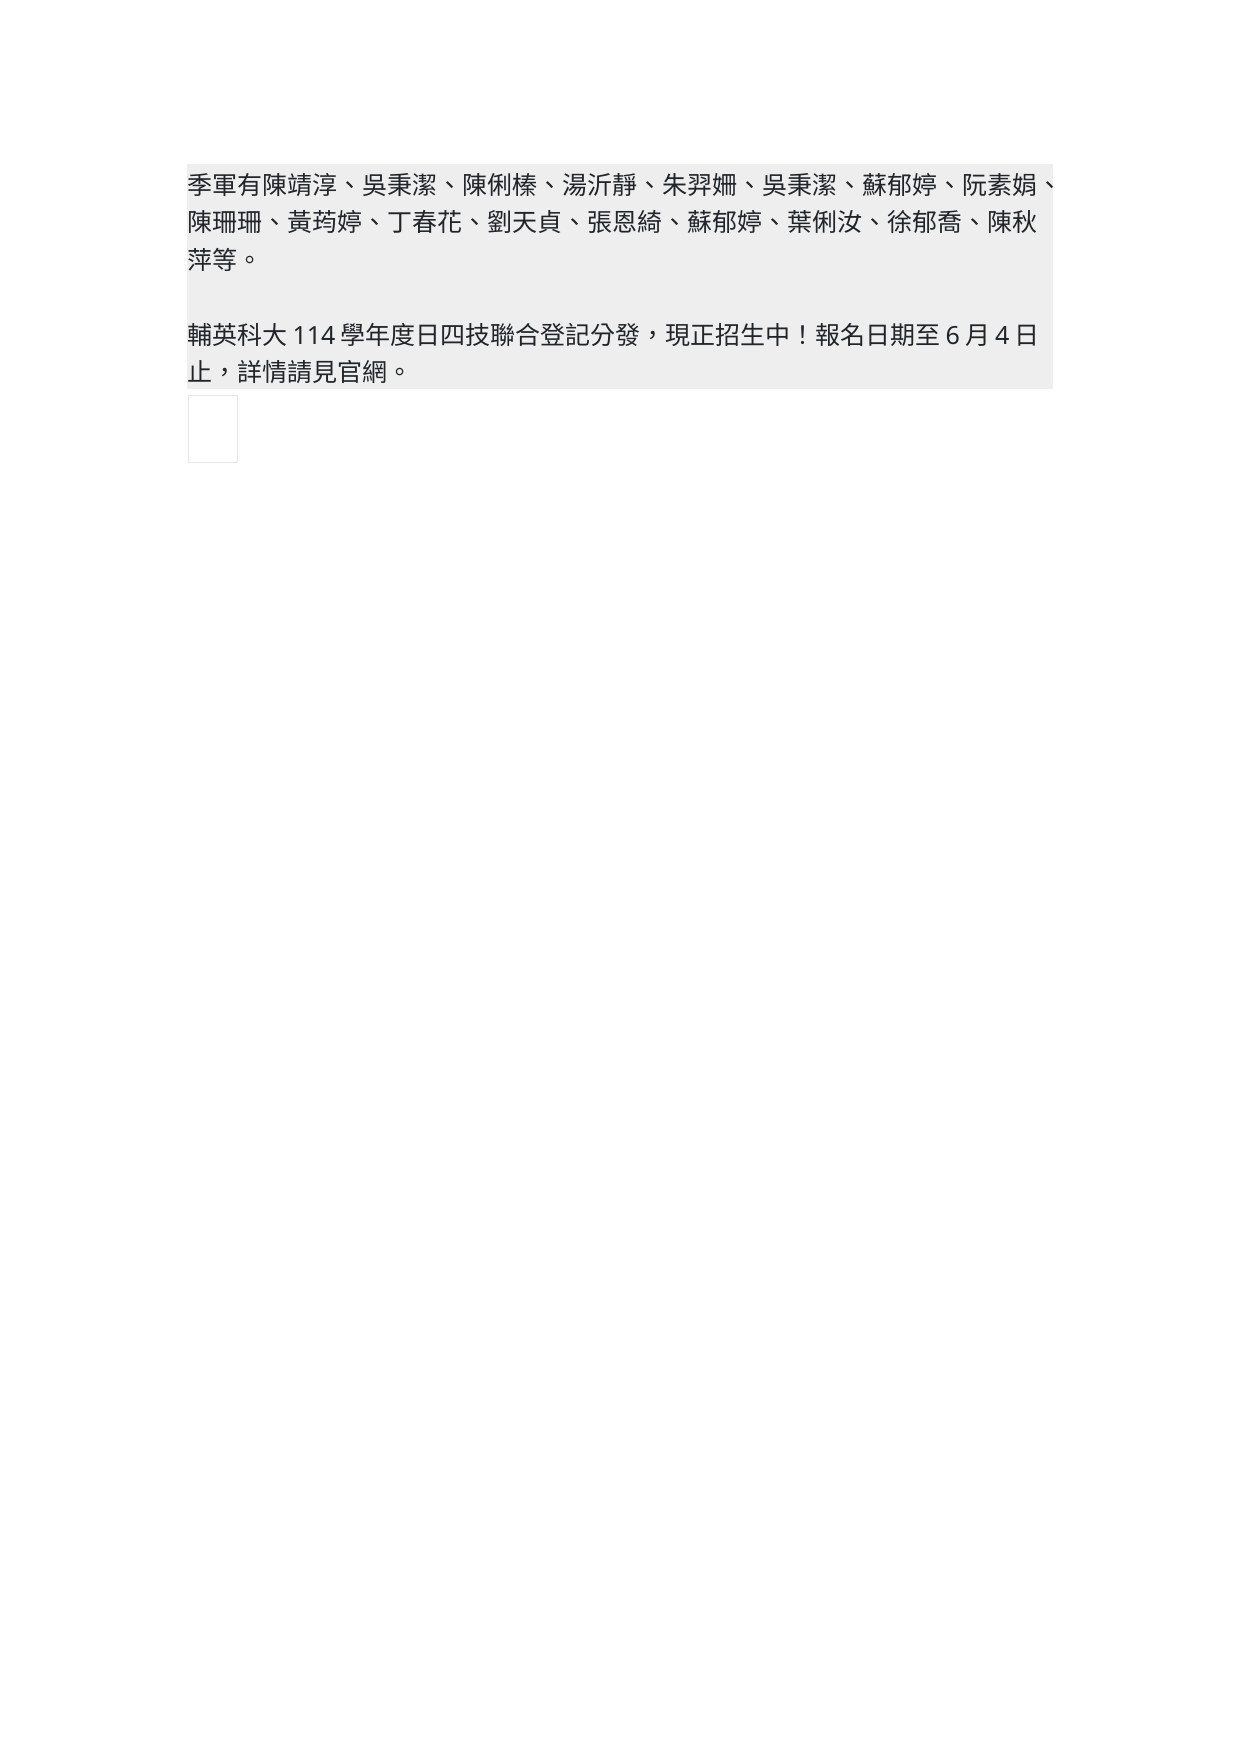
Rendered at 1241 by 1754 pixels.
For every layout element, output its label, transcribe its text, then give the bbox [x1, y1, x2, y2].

text 季軍有陳靖淳、吳秉潔、陳俐榛、湯沂靜、朱羿姍、吳秉潔、蘇郁婷、阮素娟、陳珊珊、黃荺婷、丁春花、劉天貞、張恩綺、蘇郁婷、葉俐汝、徐郁喬、陳秋萍等。 [187, 164, 1053, 277]
text 輔英科大114學年度日四技聯合登記分發，現正招生中！報名日期至6月4日止，詳情請見官網。 [187, 314, 1053, 389]
